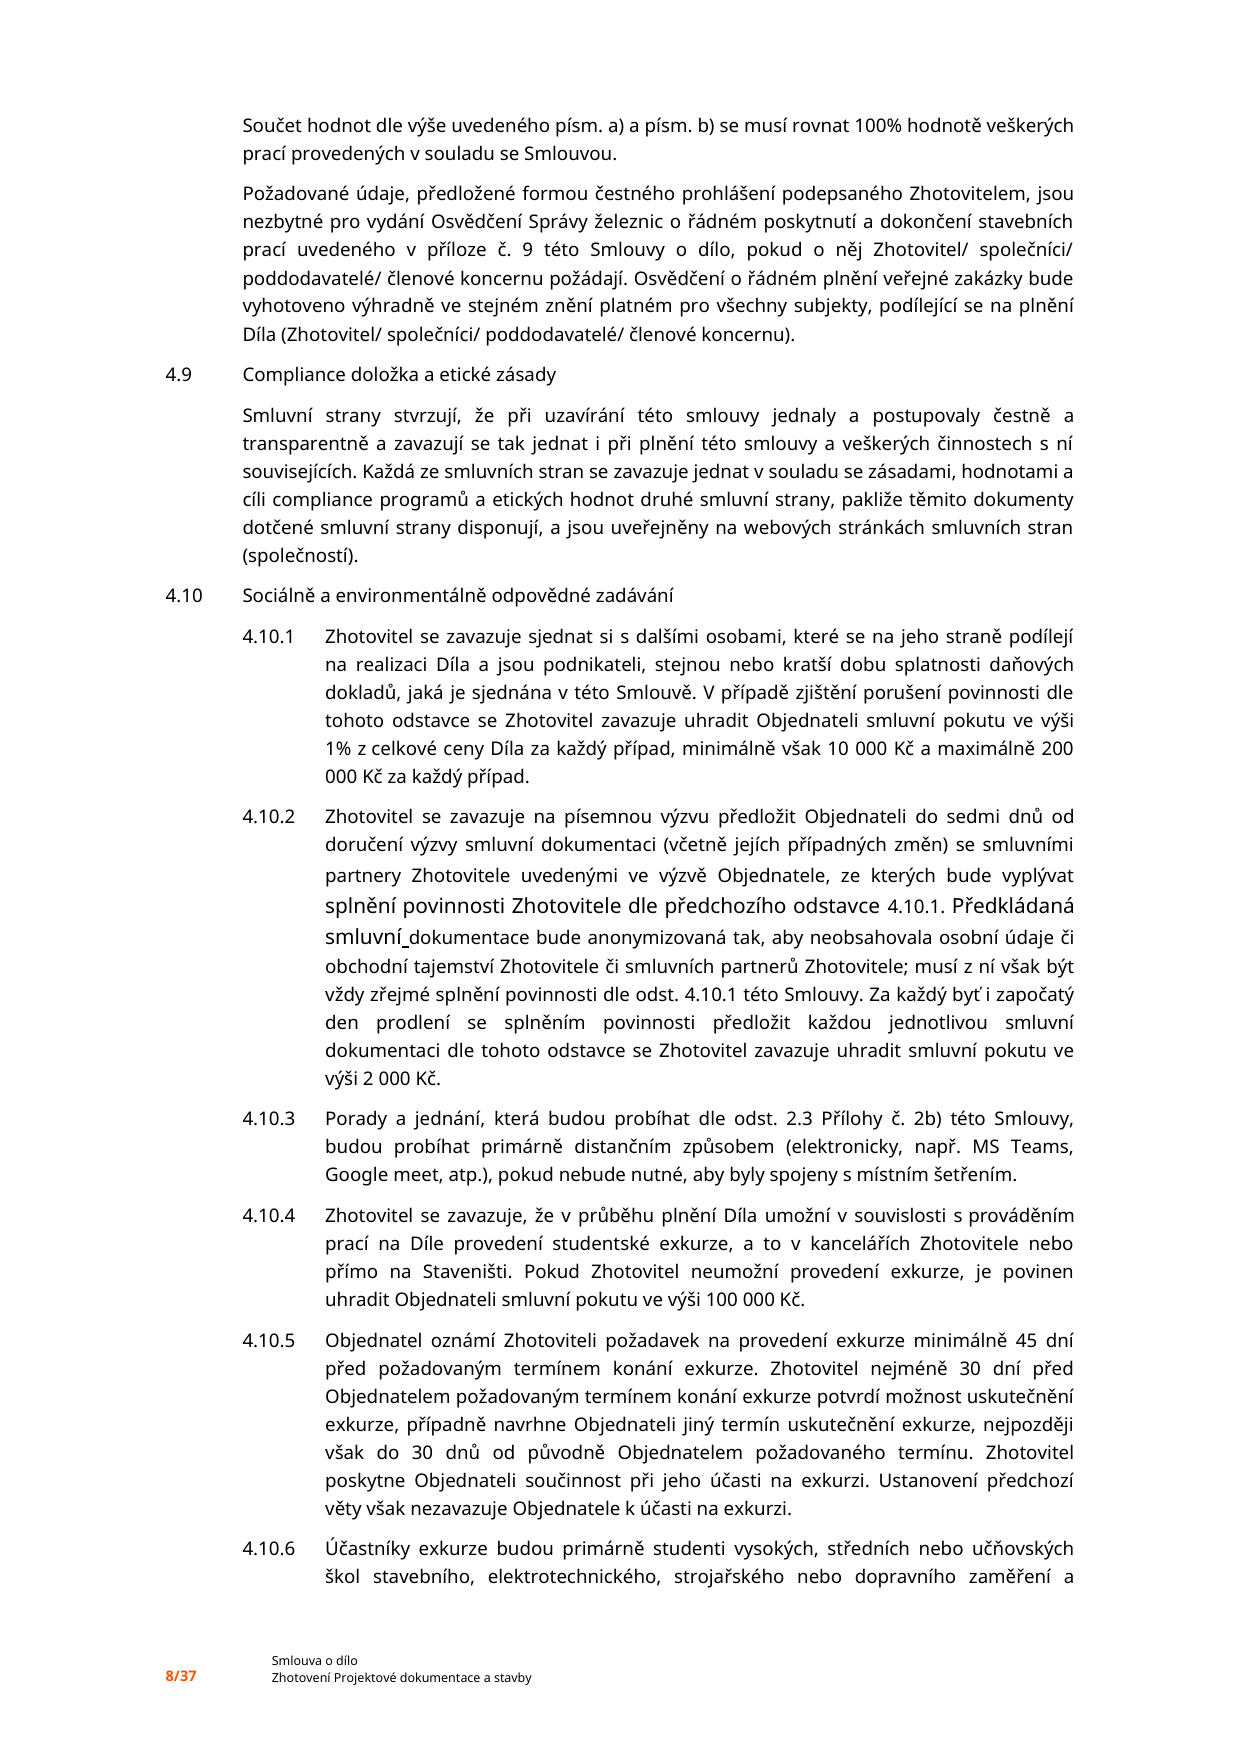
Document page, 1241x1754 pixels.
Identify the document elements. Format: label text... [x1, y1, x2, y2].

list Zhotovitel se zavazuje, že v průběhu plnění Díla umožní v souvislosti s prováděním prací na Díle provedení studentské exkurze, a to v kancelářích Zhotovitele nebo přímo na Staveništi. Pokud Zhotovitel neumožní provedení exkurze, je povinen uhradit Objednateli smluvní pokutu ve výši 100 000 Kč. [242, 1202, 1075, 1312]
list Požadované údaje, předložené formou čestného prohlášení podepsaného Zhotovitelem, jsou nezbytné pro vydání Osvědčení Správy železnic o řádném poskytnutí a dokončení stavebních prací uvedeného v příloze č. 9 této Smlouvy o dílo, pokud o něj Zhotovitel/ společníci/ poddodavatelé/ členové koncernu požádají. Osvědčení o řádném plnění veřejné zakázky bude vyhotoveno výhradně ve stejném znění platném pro všechny subjekty, podílející se na plnění Díla (Zhotovitel/ společníci/ poddodavatelé/ členové koncernu). [242, 181, 1075, 346]
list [242, 1536, 1075, 1589]
list Zhotovitel se zavazuje sjednat si s dalšími osobami, které se na jeho straně podílejí na realizaci Díla a jsou podnikateli, stejnou nebo kratší dobu splatnosti daňových dokladů, jaká je sjednána v této Smlouvě. V případě zjištění porušení povinnosti dle tohoto odstavce se Zhotovitel zavazuje uhradit Objednateli smluvní pokutu ve výši 1% z celkové ceny Díla za každý případ, minimálně však 10 000 Kč a maximálně 200 000 Kč za každý případ. [242, 623, 1075, 789]
list Porady a jednání, která budou probíhat dle odst. 2.3 Přílohy č. 2b) této Smlouvy, budou probíhat primárně distančním způsobem (elektronicky, např. MS Teams, Google meet, atp.), pokud nebude nutné, aby byly spojeny s místním šetřením. [242, 1106, 1075, 1187]
list Objednatel oznámí Zhotoviteli požadavek na provedení exkurze minimálně 45 dní před požadovaným termínem konání exkurze. Zhotovitel nejméně 30 dní před Objednatelem požadovaným termínem konání exkurze potvrdí možnost uskutečnění exkurze, případně navrhne Objednateli jiný termín uskutečnění exkurze, nejpozději však do 30 dnů od původně Objednatelem požadovaného termínu. Zhotovitel poskytne Objednateli součinnost při jeho účasti na exkurzi. Ustanovení předchozí věty však nezavazuje Objednatele k účasti na exkurzi. [242, 1327, 1075, 1521]
list Zhotovitel se zavazuje na písemnou výzvu předložit Objednateli do sedmi dnů od doručení výzvy smluvní dokumentaci (včetně jejích případných změn) se smluvními partnery Zhotovitele uvedenými ve výzvě Objednatele, ze kterých bude vyplývat splnění povinnosti Zhotovitele dle předchozího odstavce 4.10.1. Předkládaná smluvní dokumentace bude anonymizovaná tak, aby neobsahovala osobní údaje či obchodní tajemství Zhotovitele či smluvních partnerů Zhotovitele; musí z ní však být vždy zřejmé splnění povinnosti dle odst. 4.10.1 této Smlouvy. Za každý byť i započatý den prodlení se splněním povinnosti předložit každou jednotlivou smluvní dokumentaci dle tohoto odstavce se Zhotovitel zavazuje uhradit smluvní pokutu ve výši 2 000 Kč. [242, 804, 1075, 1091]
list Součet hodnot dle výše uvedeného písm. a) a písm. b) se musí rovnat 100% hodnotě veškerých prací provedených v souladu se Smlouvou. [242, 112, 1075, 166]
list Smluvní strany stvrzují, že při uzavírání této smlouvy jednaly a postupovaly čestně a transparentně a zavazují se tak jednat i při plnění této smlouvy a veškerých činnostech s ní souvisejících. Každá ze smluvních stran se zavazuje jednat v souladu se zásadami, hodnotami a cíli compliance programů a etických hodnot druhé smluvní strany, pakliže těmito dokumenty dotčené smluvní strany disponují, a jsou uveřejněny na webových stránkách smluvních stran (společností). [242, 402, 1075, 567]
list Sociálně a environmentálně odpovědné zadávání [165, 582, 1075, 608]
text Compliance doložka a etické zásady [165, 361, 1075, 387]
